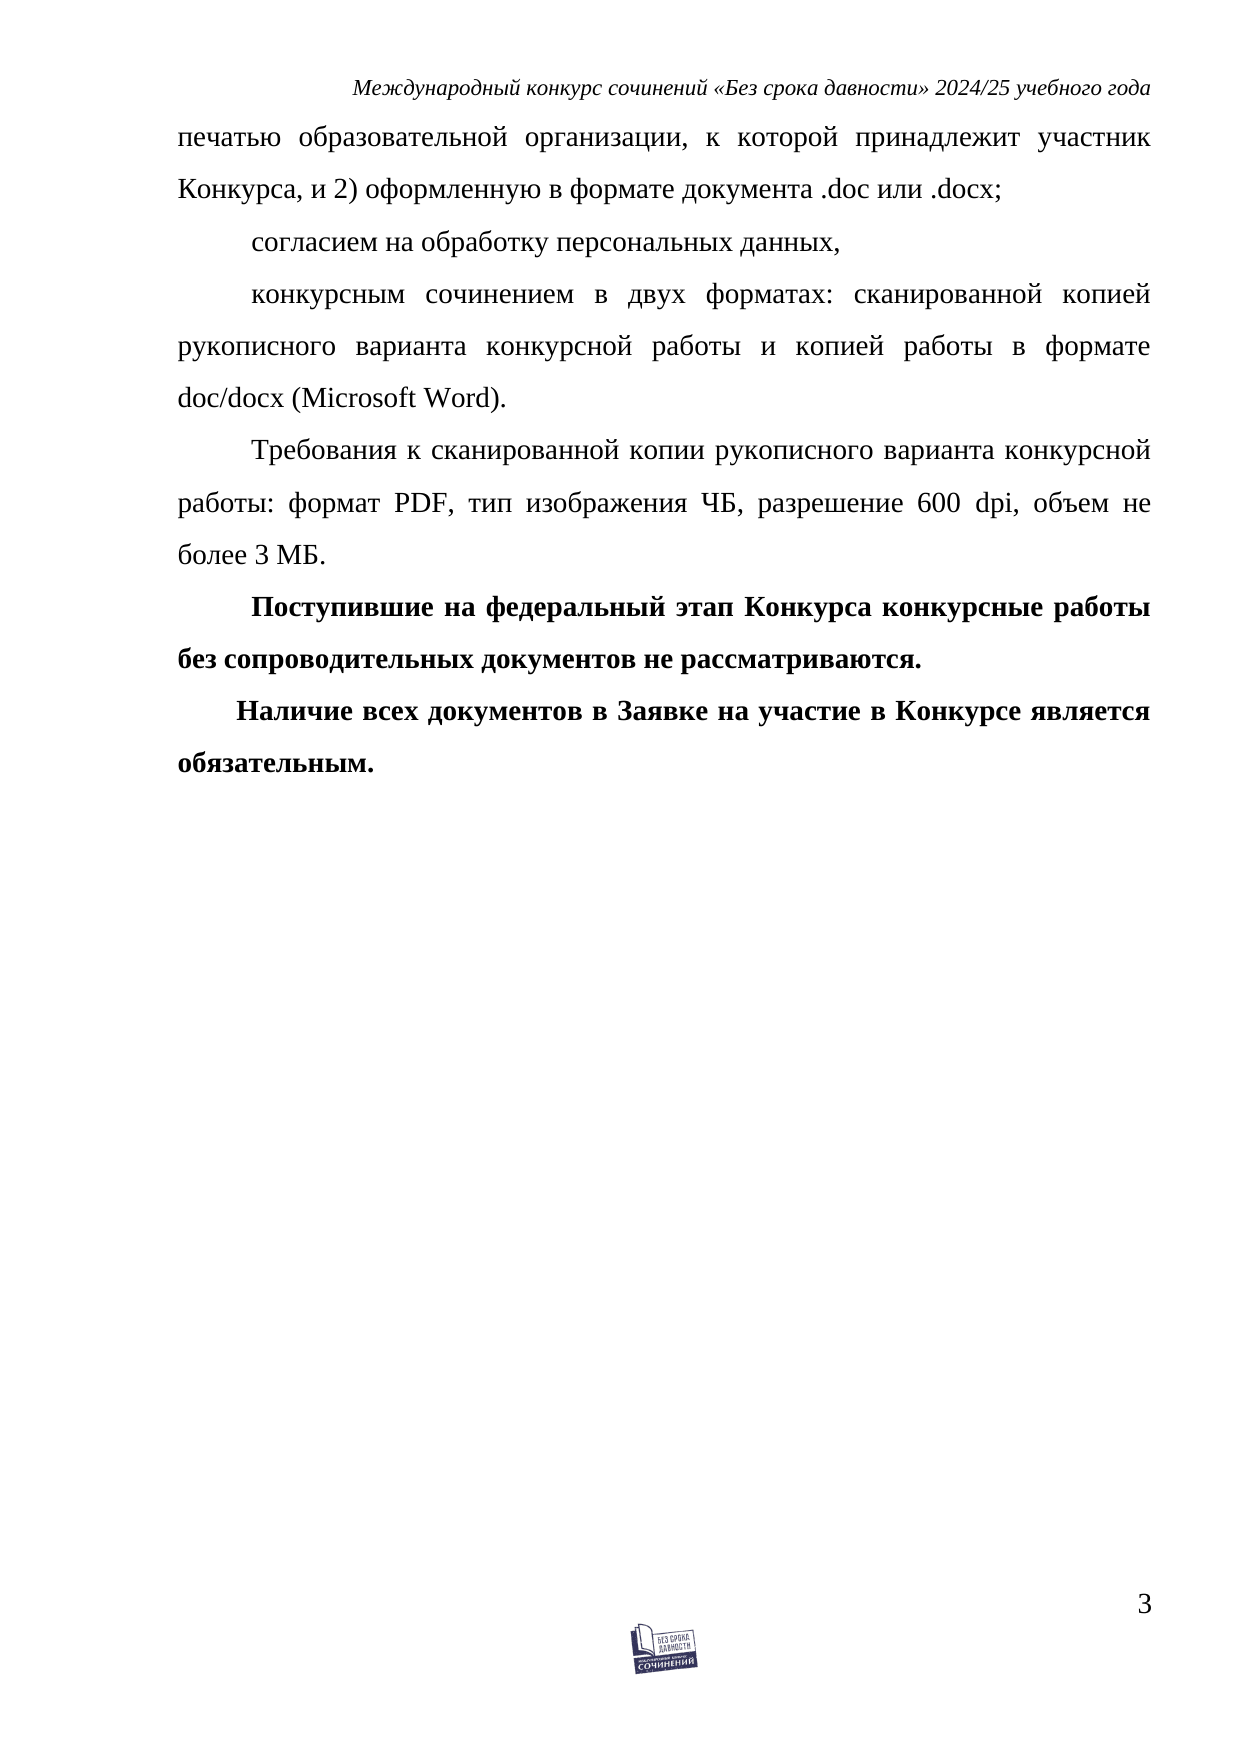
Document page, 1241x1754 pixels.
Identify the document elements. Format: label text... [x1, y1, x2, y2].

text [177, 118, 1152, 205]
text Поступившие на федеральный этап Конкурса конкурсные работы без сопроводительных документов не рассматриваются. [177, 588, 1152, 675]
picture [616, 1619, 712, 1681]
text Наличие всех документов в Заявке на участие в Конкурсе является обязательным. [177, 692, 1152, 779]
text согласием на обработку персональных данных, [177, 222, 1152, 257]
text Требования к сканированной копии рукописного варианта конкурсной работы: формат PDF, тип изображения ЧБ, разрешение 600 dpi, объем не более 3 МБ. [177, 431, 1152, 570]
text конкурсным сочинением в двух форматах: сканированной копией рукописного варианта конкурсной работы и копией работы в формате doc/docx (Microsoft Word). [177, 275, 1152, 414]
